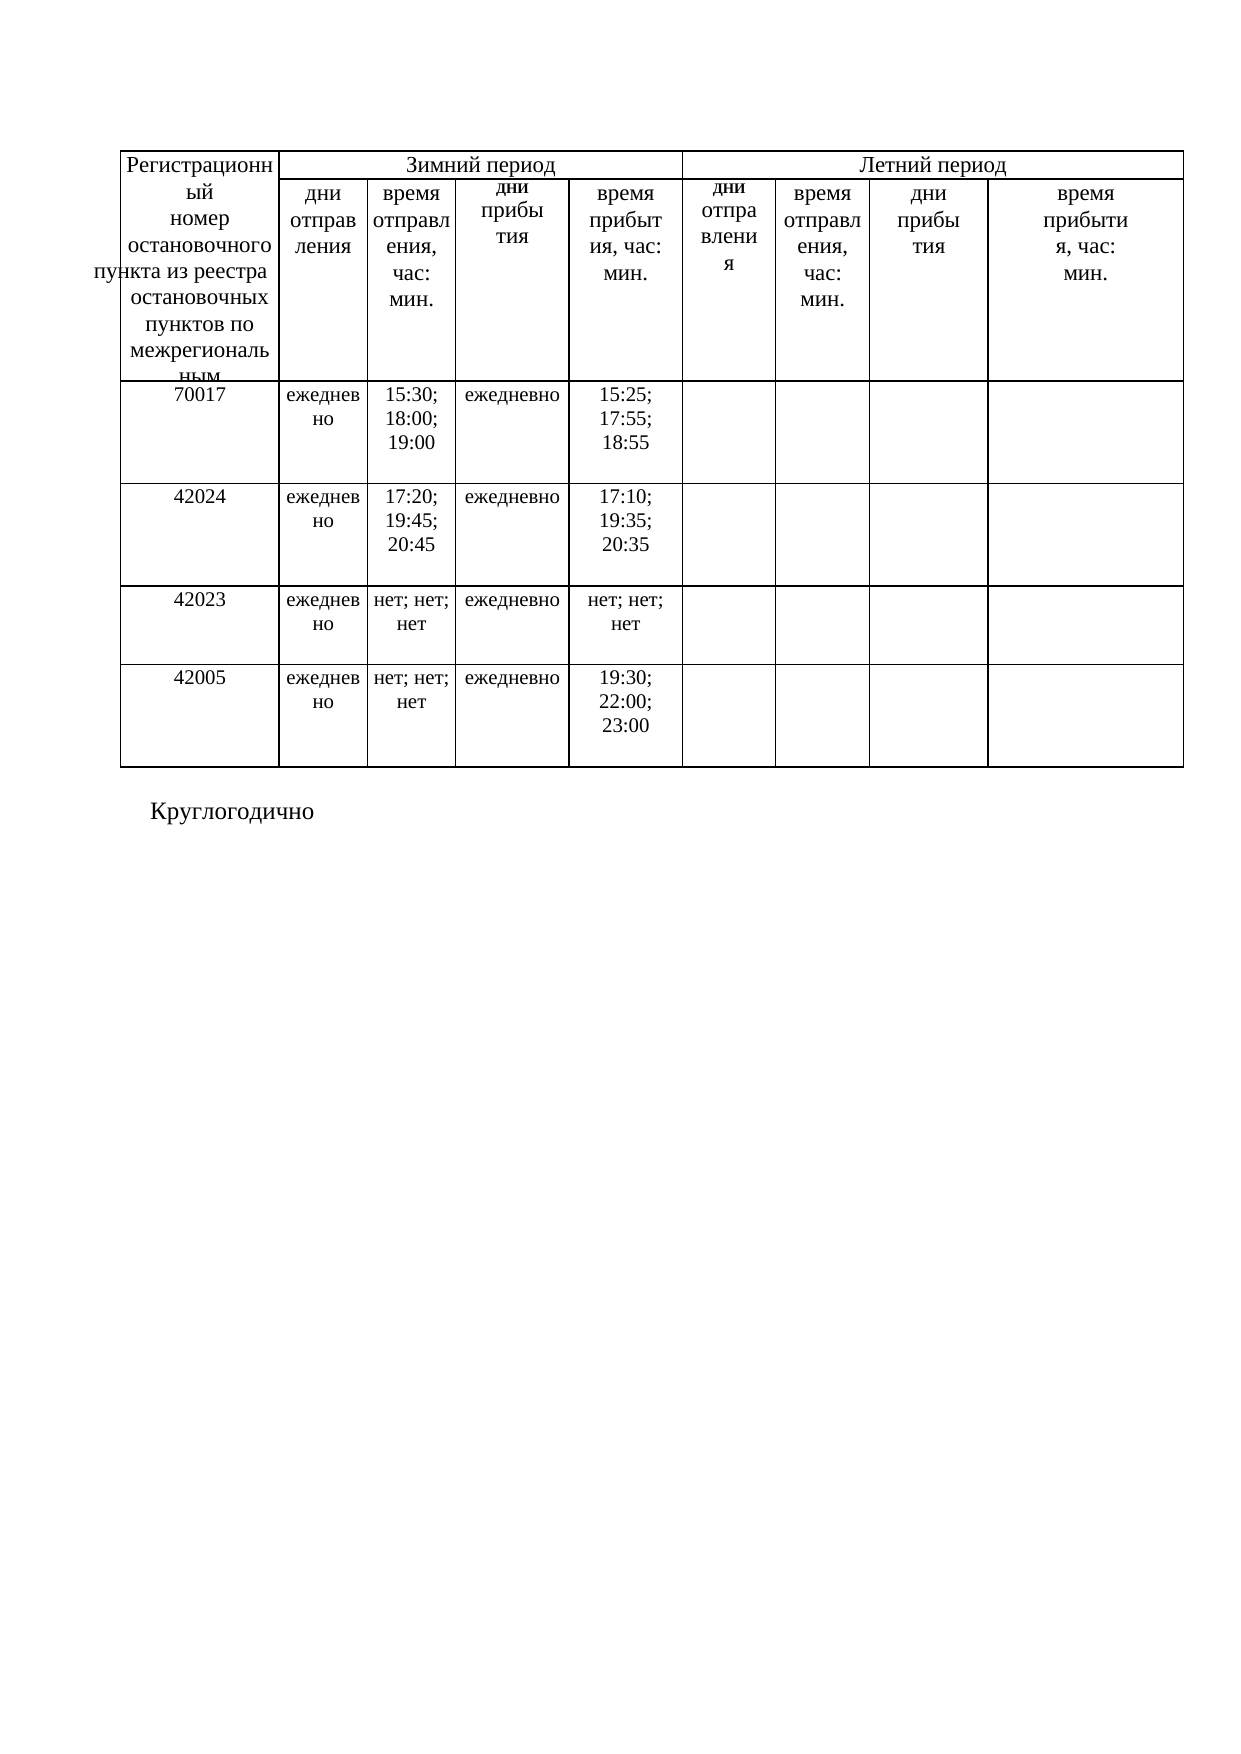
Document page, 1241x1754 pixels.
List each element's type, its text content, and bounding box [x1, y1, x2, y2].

table_cell [776, 665, 869, 766]
table_cell ежедневно [280, 484, 367, 585]
table_cell ежедневно [280, 587, 367, 663]
table_cell 15:25; 17:55; 18:55 [570, 382, 682, 482]
table_cell [870, 484, 987, 585]
table_header Летний период [683, 152, 1183, 178]
table_cell ДНИ прибы тия [456, 180, 568, 380]
table_cell время отправл ения, час: мин. [368, 180, 455, 380]
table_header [121, 152, 278, 380]
table_cell дни прибы тия [870, 180, 987, 380]
table_cell 17:20; 19:45; 20:45 [368, 484, 455, 585]
table_cell ежедневно [456, 665, 568, 766]
table_cell [870, 382, 987, 482]
text Круглогодично [150, 796, 1090, 825]
table_header Зимний период [280, 152, 682, 178]
table_cell [683, 587, 775, 663]
table_cell [989, 587, 1183, 663]
table_cell [989, 382, 1183, 482]
table_cell [683, 484, 775, 585]
table_cell [683, 382, 775, 482]
table_cell ежедневно [280, 665, 367, 766]
table_cell [989, 484, 1183, 585]
table_cell ежедневно [456, 484, 568, 585]
table_cell ДНИ отпра влени я [683, 180, 775, 380]
table_cell время прибыти я, час: мин. [989, 180, 1183, 380]
table_cell время отправл ения, час: мин. [776, 180, 869, 380]
table_cell нет; нет; нет [570, 587, 682, 663]
table_cell [989, 665, 1183, 766]
table_cell 15:30; 18:00; 19:00 [368, 382, 455, 482]
table_cell ежедневно [280, 382, 367, 482]
table_cell [776, 484, 869, 585]
table_cell [870, 587, 987, 663]
table_cell дни отправ ления [280, 180, 367, 380]
table_cell 42024 [121, 484, 278, 585]
table_cell время прибыт ия, час: мин. [570, 180, 682, 380]
table_cell 42023 [121, 587, 278, 663]
table_cell [776, 382, 869, 482]
table_cell [683, 665, 775, 766]
table_cell 17:10; 19:35; 20:35 [570, 484, 682, 585]
table_cell нет; нет; нет [368, 587, 455, 663]
table_cell 19:30; 22:00; 23:00 [570, 665, 682, 766]
table_cell 70017 [121, 382, 278, 482]
table_cell ежедневно [456, 382, 568, 482]
table_cell ежедневно [456, 587, 568, 663]
table_cell нет; нет; нет [368, 665, 455, 766]
table_cell 42005 [121, 665, 278, 766]
table_cell [776, 587, 869, 663]
table_cell [870, 665, 987, 766]
